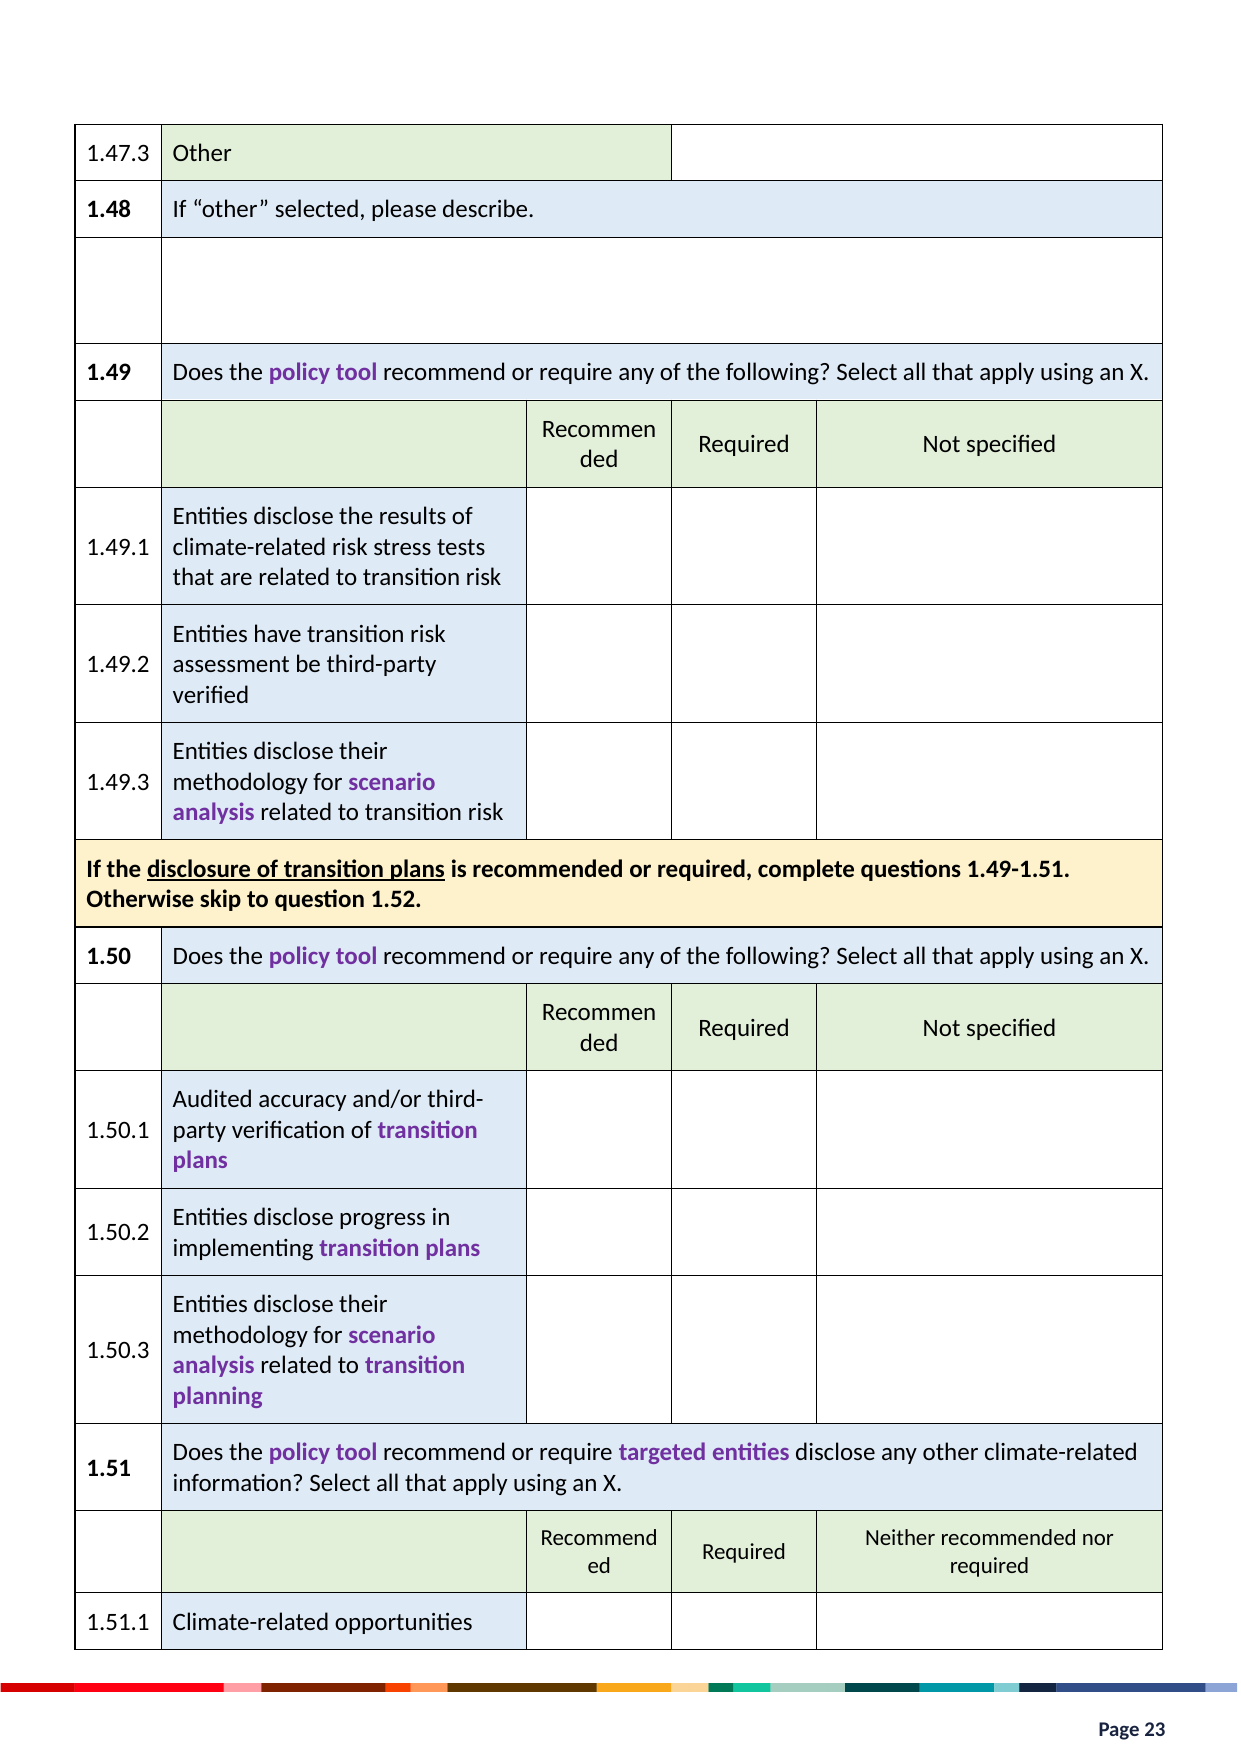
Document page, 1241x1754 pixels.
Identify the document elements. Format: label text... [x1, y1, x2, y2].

table_cell [162, 1511, 526, 1592]
table_cell Entities disclose their methodology for scenario analysis related to transition planning [162, 1276, 526, 1423]
table_cell 1.49 [76, 344, 161, 399]
table_cell 1.49.2 [76, 605, 161, 722]
table_cell Recommended [527, 984, 671, 1070]
table_cell [527, 605, 671, 722]
table_cell Does the policy tool recommend or require any of the following? Select all that apply using an X. [162, 344, 1162, 399]
table_cell Entities disclose the results of climate-related risk stress tests that are related to transition risk [162, 488, 526, 604]
table_cell Audited accuracy and/or third-party verification of transition plans [162, 1071, 526, 1188]
table_cell Required [672, 401, 816, 487]
table_cell 1.47.3 [76, 125, 161, 180]
table_cell [672, 1189, 816, 1275]
table_cell 1.50.2 [76, 1189, 161, 1275]
table_cell [672, 488, 816, 604]
table_cell [672, 723, 816, 839]
table_cell [162, 238, 1162, 343]
table_cell [527, 1593, 671, 1649]
table_cell [817, 1593, 1162, 1649]
table_cell 1.49.1 [76, 488, 161, 604]
table_cell [527, 488, 671, 604]
table_cell [76, 1511, 161, 1592]
table_cell Required [672, 984, 816, 1070]
table_cell [817, 1071, 1162, 1188]
table_cell Recommended [527, 1511, 671, 1592]
table_cell 1.50 [76, 928, 161, 983]
table_cell Neither recommended nor required [817, 1511, 1162, 1592]
table_cell Does the policy tool recommend or require any of the following? Select all that apply using an X. [162, 928, 1162, 983]
table_cell 1.49.3 [76, 723, 161, 839]
table_cell Not specified [817, 984, 1162, 1070]
table_cell [672, 1276, 816, 1423]
table_cell [162, 984, 526, 1070]
table_cell [817, 723, 1162, 839]
table_cell 1.51 [76, 1424, 161, 1510]
table_cell [817, 1276, 1162, 1423]
table_cell [527, 723, 671, 839]
table_cell [76, 238, 161, 343]
table_cell 1.50.3 [76, 1276, 161, 1423]
table_cell [672, 1593, 816, 1649]
table_cell [527, 1189, 671, 1275]
table_cell Entities disclose their methodology for scenario analysis related to transition risk [162, 723, 526, 839]
table_cell [817, 488, 1162, 604]
table_cell [817, 605, 1162, 722]
table_cell [672, 1071, 816, 1188]
table_cell Does the policy tool recommend or require targeted entities disclose any other climate-related information? Select all that apply using an X. [162, 1424, 1162, 1510]
table_cell [527, 1276, 671, 1423]
table_cell Other [162, 125, 671, 180]
table_cell [672, 605, 816, 722]
table_cell [672, 125, 1162, 180]
table_cell 1.48 [76, 181, 161, 237]
table_cell Entities have transition risk assessment be third-party verified [162, 605, 526, 722]
table_cell [162, 401, 526, 487]
table_cell Recommended [527, 401, 671, 487]
table_cell 1.51.1 [76, 1593, 161, 1649]
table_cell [162, 1593, 526, 1649]
table_cell [76, 401, 161, 487]
table_cell Not specified [817, 401, 1162, 487]
table_cell Required [672, 1511, 816, 1592]
table_cell If the disclosure of transition plans is recommended or required, complete questions 1.49-1.51. Otherwise skip to question 1.52. [76, 840, 1162, 926]
table_cell Entities disclose progress in implementing transition plans [162, 1189, 526, 1275]
table_cell [817, 1189, 1162, 1275]
table_cell 1.50.1 [76, 1071, 161, 1188]
table_cell If “other” selected, please describe. [162, 181, 1162, 237]
picture [0, 1683, 1236, 1692]
table_cell [76, 984, 161, 1070]
table_cell [527, 1071, 671, 1188]
